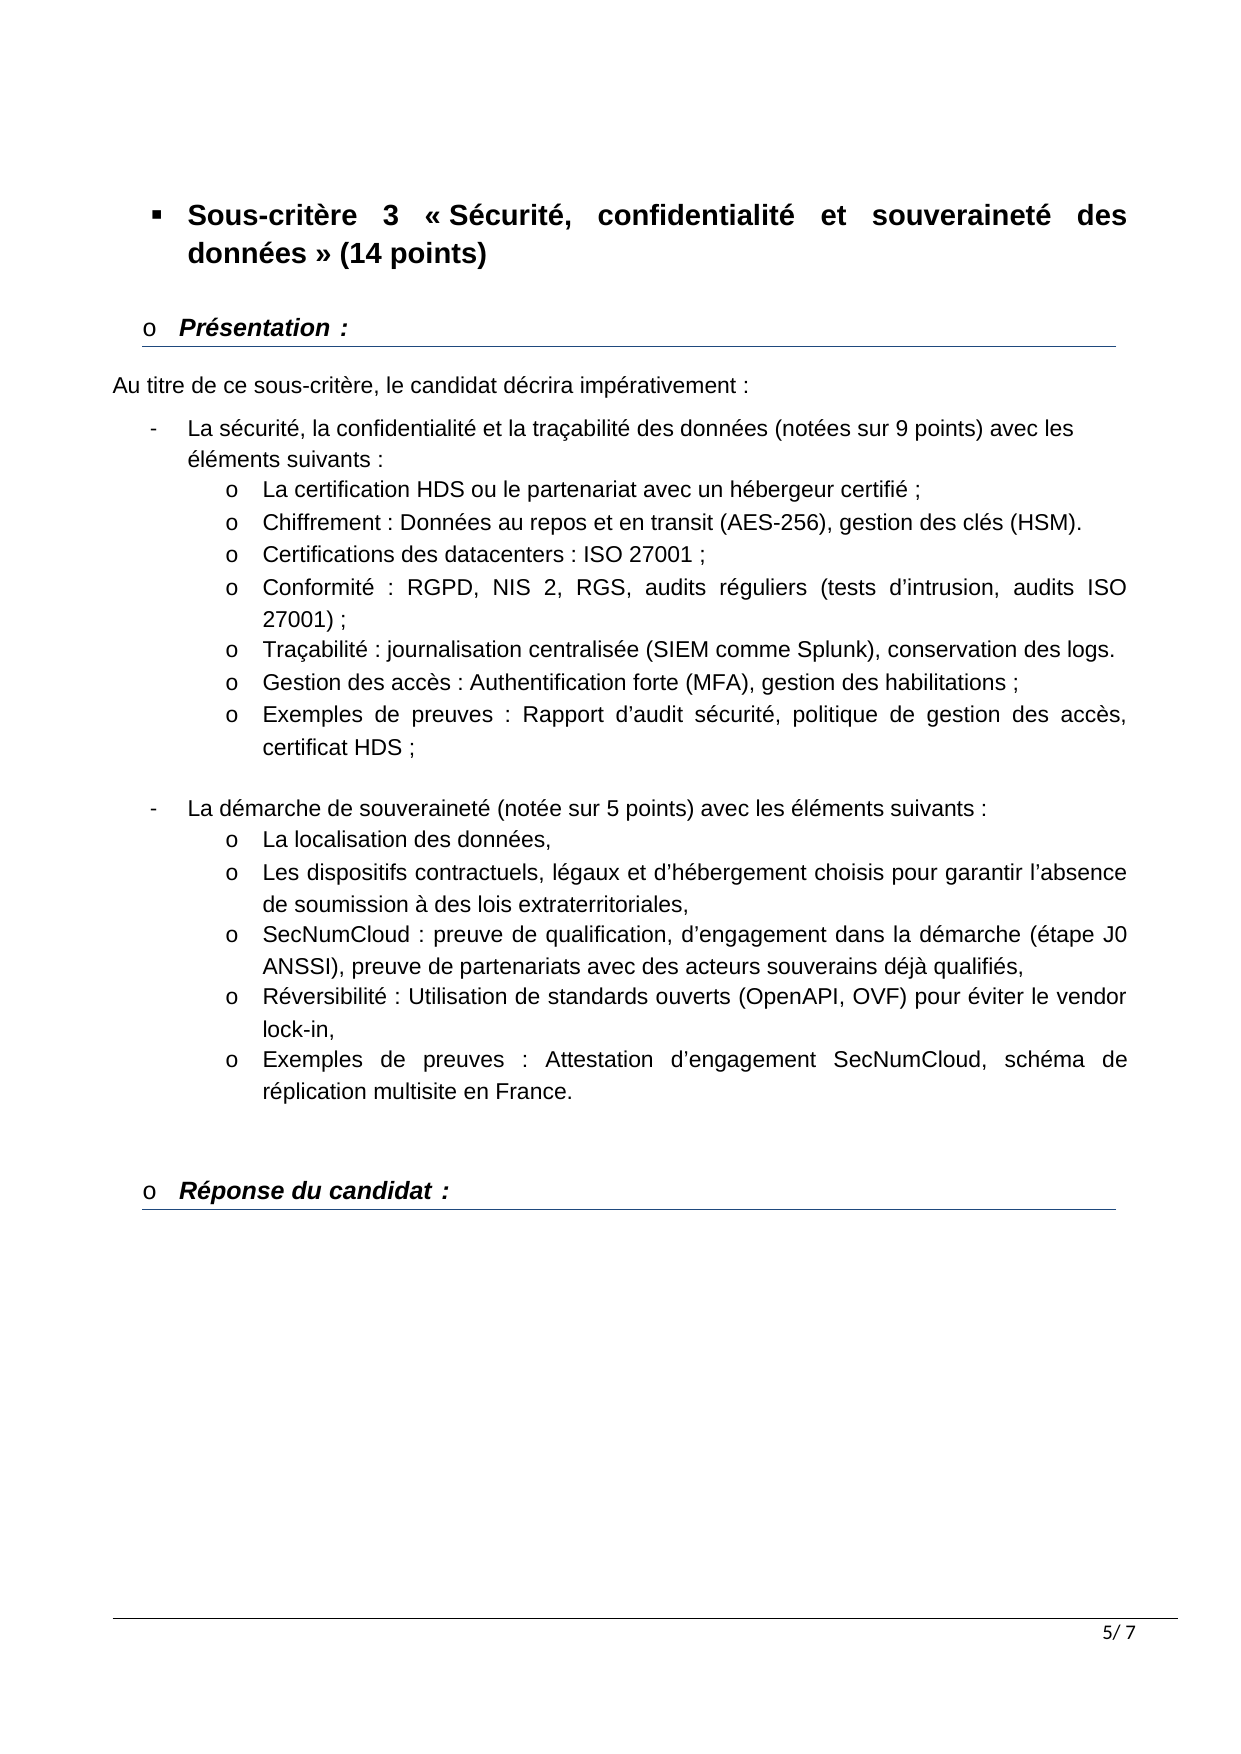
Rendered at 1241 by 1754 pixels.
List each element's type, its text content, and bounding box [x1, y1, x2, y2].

subtitle Présentation : [142, 312, 1116, 346]
text Au titre de ce sous-critère, le candidat décrira impérativement : [112, 372, 1128, 398]
list Exemples de preuves : Attestation d’engagement SecNumCloud, schéma de réplication multisite en France. [225, 1046, 1128, 1104]
list La certification HDS ou le partenariat avec un hébergeur certifié ; [225, 476, 1128, 505]
list La démarche de souveraineté (notée sur 5 points) avec les éléments suivants : [150, 794, 1128, 822]
list Chiffrement : Données au repos et en transit (AES-256), gestion des clés (HSM). [225, 509, 1128, 537]
list Exemples de preuves : Rapport d’audit sécurité, politique de gestion des accès, certificat HDS ; [225, 701, 1128, 760]
list Réversibilité : Utilisation de standards ouverts (OpenAPI, OVF) pour éviter le vendor lock-in, [225, 983, 1128, 1042]
subtitle Réponse du candidat : [142, 1176, 1116, 1209]
list La localisation des données, [225, 826, 1128, 854]
list Certifications des datacenters : ISO 27001 ; [225, 541, 1128, 570]
list SecNumCloud : preuve de qualification, d’engagement dans la démarche (étape J0 ANSSI), preuve de partenariats avec des acteurs souverains déjà qualifiés, [225, 921, 1128, 979]
list Conformité : RGPD, NIS 2, RGS, audits réguliers (tests d’intrusion, audits ISO 27001) ; [225, 574, 1128, 632]
list La sécurité, la confidentialité et la traçabilité des données (notées sur 9 points) avec les éléments suivants : [150, 414, 1128, 472]
subtitle Sous-critère 3 « Sécurité, confidentialité et souveraineté des données » (14 points) [150, 198, 1128, 270]
list Les dispositifs contractuels, légaux et d’hébergement choisis pour garantir l’absence de soumission à des lois extraterritoriales, [225, 858, 1128, 917]
list Gestion des accès : Authentification forte (MFA), gestion des habilitations ; [225, 669, 1128, 697]
list Traçabilité : journalisation centralisée (SIEM comme Splunk), conservation des logs. [225, 636, 1128, 664]
